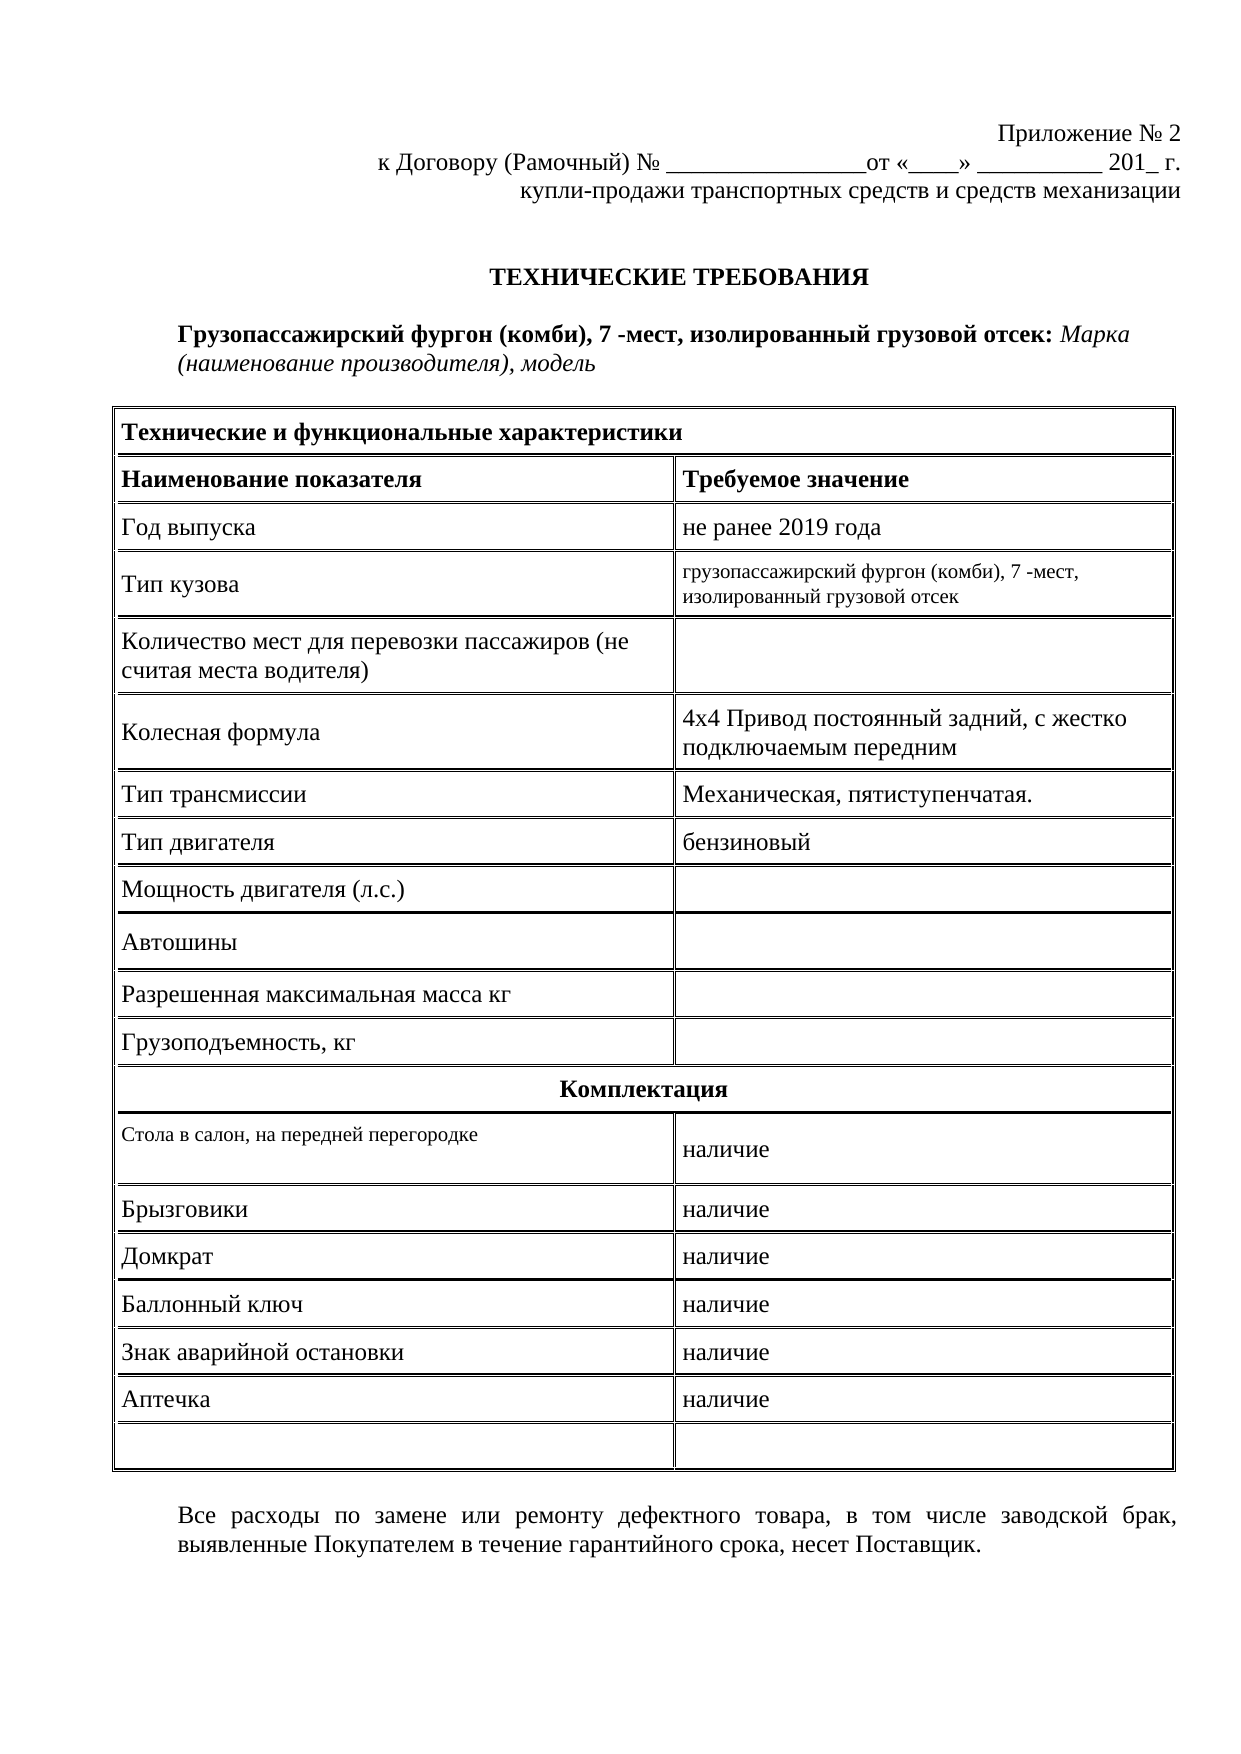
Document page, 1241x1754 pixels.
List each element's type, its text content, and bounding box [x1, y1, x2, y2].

table_cell Тип кузова [115, 549, 673, 615]
table_cell Механическая, пятиступенчатая. [676, 768, 1173, 816]
table_cell Тип трансмиссии [115, 768, 673, 816]
table_cell Стола в салон, на передней перегородке [115, 1111, 673, 1183]
table_cell Год выпуска [114, 501, 674, 548]
table_cell Автошины [115, 911, 673, 968]
table_cell наличие [676, 1111, 1172, 1183]
table_cell Количество мест для перевозки пассажиров (не считая места водителя) [115, 615, 673, 692]
table_cell [675, 1421, 1174, 1468]
table_cell грузопассажирский фургон (комби), 7 -мест, изолированный грузовой отсек [676, 549, 1173, 615]
title Приложение № 2 [252, 118, 1181, 147]
table_cell Грузоподъемность, кг [114, 1016, 674, 1063]
table_cell Домкрат [115, 1230, 673, 1278]
table_cell Знак аварийной остановки [114, 1326, 674, 1373]
table_cell [114, 1421, 674, 1468]
table_cell [676, 863, 1173, 911]
table_cell наличие [675, 1326, 1174, 1373]
text Грузопассажирский фургон (комби), 7 -мест, изолированный грузовой отсек: Марка (наименование производителя), модель [177, 319, 1181, 377]
table_cell Наименование показателя [115, 453, 673, 501]
table_cell [675, 1016, 1174, 1063]
table_cell наличие [676, 1373, 1173, 1421]
table_cell Баллонный ключ [114, 1278, 673, 1326]
table_cell бензиновый [675, 816, 1174, 863]
text ТЕХНИЧЕСКИЕ ТРЕБОВАНИЯ [177, 262, 1181, 291]
table_cell не ранее 2019 года [675, 501, 1174, 548]
table_cell 4х4 Привод постоянный задний, с жестко подключаемым передним [675, 692, 1174, 768]
table_header Технические и функциональные характеристики [115, 409, 1172, 453]
title к Договору (Рамочный) № ________________от «____» __________ 201_ г. [252, 147, 1181, 176]
table_cell Аптечка [115, 1373, 673, 1421]
table_cell наличие [676, 1278, 1174, 1326]
table_cell Требуемое значение [676, 453, 1173, 501]
table_cell наличие [675, 1183, 1174, 1230]
table_cell Брызговики [114, 1183, 674, 1230]
table_cell Комплектация [115, 1064, 1173, 1111]
table_cell Мощность двигателя (л.с.) [115, 863, 673, 911]
text Все расходы по замене или ремонту дефектного товара, в том числе заводской брак, выявленные Покупателем в течение гарантийного срока, несет Поставщик. [177, 1500, 1178, 1558]
text купли-продажи транспортных средств и средств механизации [177, 176, 1181, 204]
table_cell наличие [676, 1230, 1173, 1278]
table_cell [676, 615, 1173, 692]
table_cell Разрешенная максимальная масса кг [115, 968, 673, 1016]
table_cell [676, 911, 1172, 968]
table_cell Тип двигателя [114, 816, 674, 863]
table_cell Колесная формула [114, 692, 674, 768]
table_cell [676, 968, 1173, 1016]
